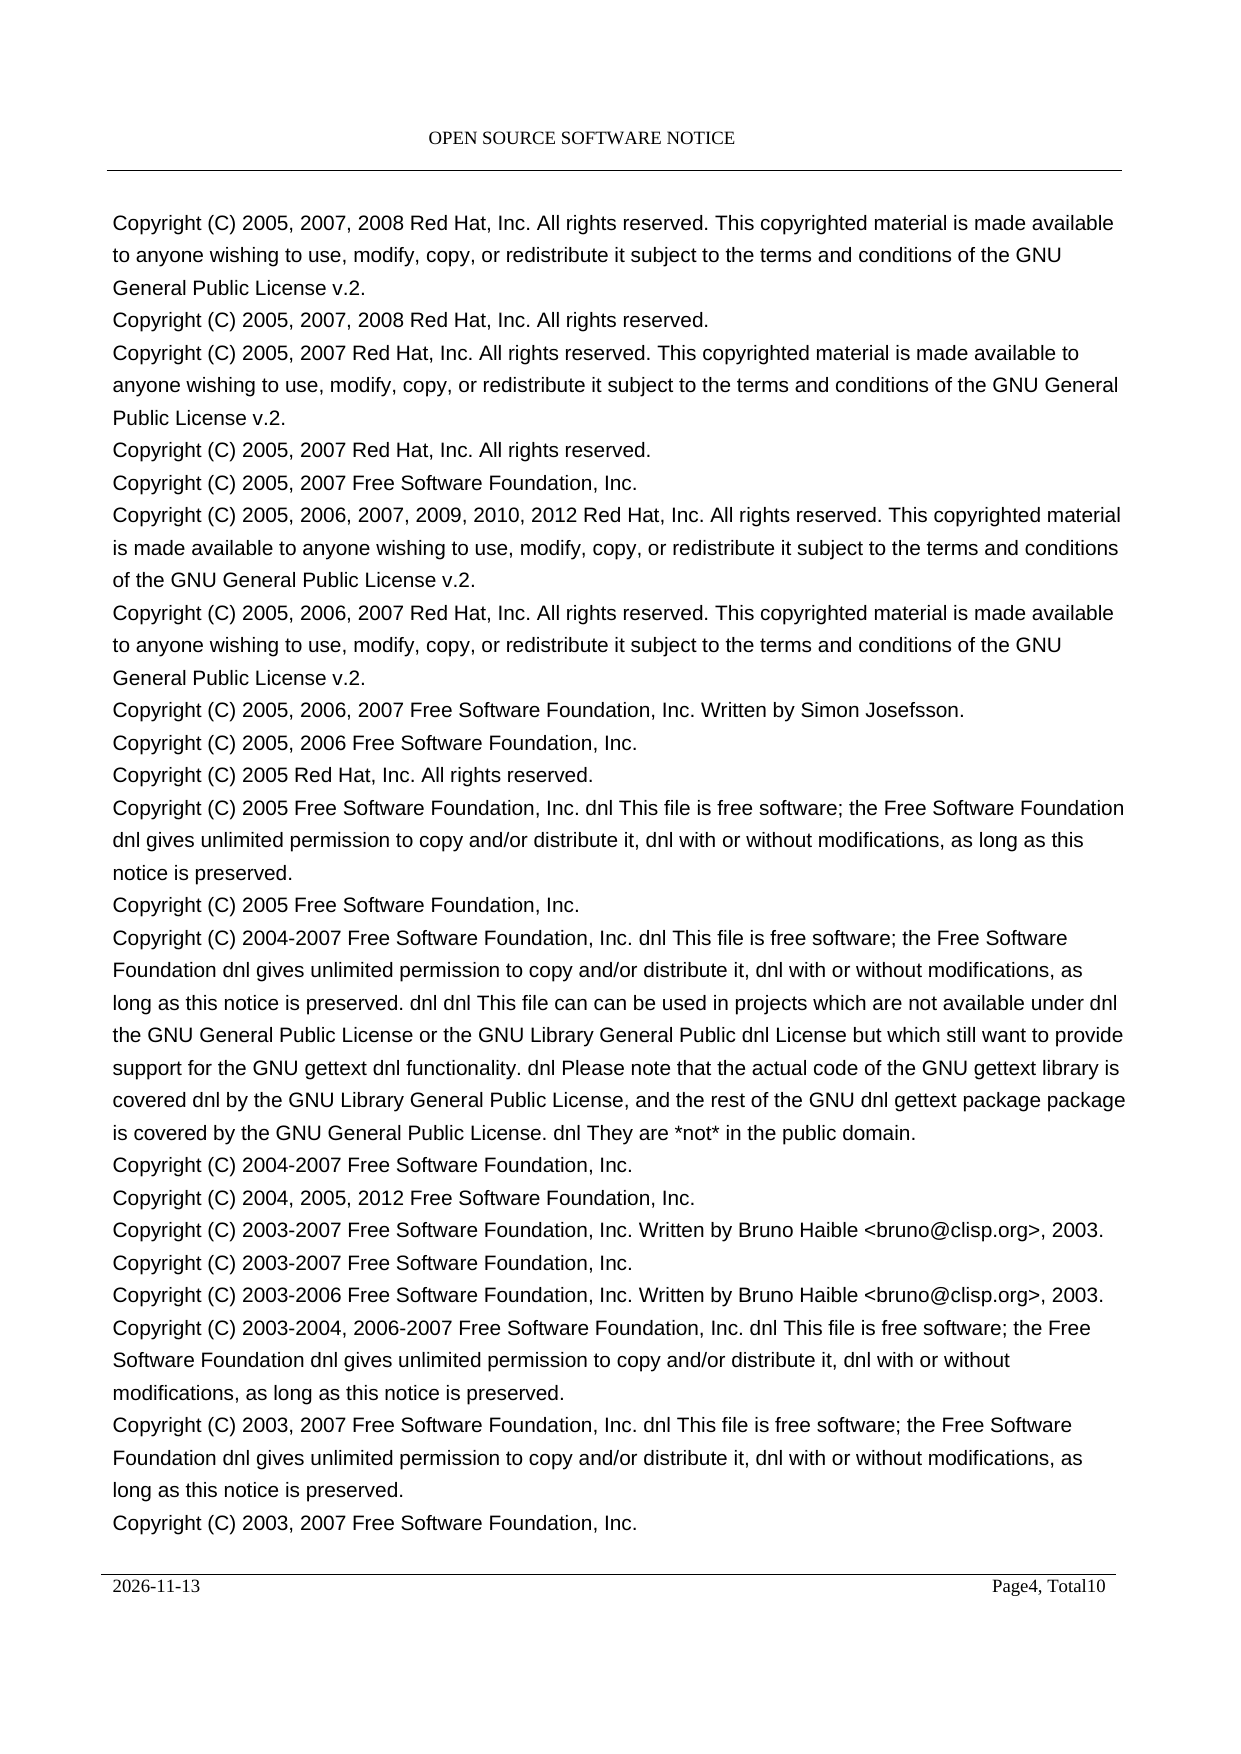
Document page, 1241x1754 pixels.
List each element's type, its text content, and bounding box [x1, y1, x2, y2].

text Copyright (C) 2004, 2005, 2012 Free Software Foundation, Inc. [112, 1181, 1128, 1214]
text Copyright (C) 2005, 2007, 2008 Red Hat, Inc. All rights reserved. [112, 304, 1128, 336]
text Copyright (C) 2005 Free Software Foundation, Inc. dnl This file is free software; the Free Software Foundation dnl gives unlimited permission to copy and/or distribute it, dnl with or without modifications, as long as this notice is preserved. [112, 791, 1128, 889]
text Copyright (C) 2003-2006 Free Software Foundation, Inc. Written by Bruno Haible <bruno@clisp.org>, 2003. [112, 1279, 1128, 1311]
text Copyright (C) 2005, 2007 Red Hat, Inc. All rights reserved. This copyrighted material is made available to anyone wishing to use, modify, copy, or redistribute it subject to the terms and conditions of the GNU General Public License v.2. [112, 336, 1128, 434]
text Copyright (C) 2004-2007 Free Software Foundation, Inc. [112, 1149, 1128, 1181]
text Copyright (C) 2005, 2007 Free Software Foundation, Inc. [112, 466, 1128, 499]
text Copyright (C) 2005, 2006, 2007 Free Software Foundation, Inc. Written by Simon Josefsson. [112, 694, 1128, 726]
text Copyright (C) 2005, 2007, 2008 Red Hat, Inc. All rights reserved. This copyrighted material is made available to anyone wishing to use, modify, copy, or redistribute it subject to the terms and conditions of the GNU General Public License v.2. [112, 206, 1128, 304]
text Copyright (C) 2005, 2007 Red Hat, Inc. All rights reserved. [112, 434, 1128, 466]
text Copyright (C) 2004-2007 Free Software Foundation, Inc. dnl This file is free software; the Free Software Foundation dnl gives unlimited permission to copy and/or distribute it, dnl with or without modifications, as long as this notice is preserved. dnl dnl This file can can be used in projects which are not available under dnl the GNU General Public License or the GNU Library General Public dnl License but which still want to provide support for the GNU gettext dnl functionality. dnl Please note that the actual code of the GNU gettext library is covered dnl by the GNU Library General Public License, and the rest of the GNU dnl gettext package package is covered by the GNU General Public License. dnl They are *not* in the public domain. [112, 921, 1128, 1149]
text Copyright (C) 2003-2004, 2006-2007 Free Software Foundation, Inc. dnl This file is free software; the Free Software Foundation dnl gives unlimited permission to copy and/or distribute it, dnl with or without modifications, as long as this notice is preserved. [112, 1311, 1128, 1409]
text Copyright (C) 2005 Free Software Foundation, Inc. [112, 889, 1128, 921]
text Copyright (C) 2003-2007 Free Software Foundation, Inc. [112, 1246, 1128, 1279]
text Copyright (C) 2003, 2007 Free Software Foundation, Inc. [112, 1506, 1128, 1539]
text Copyright (C) 2003-2007 Free Software Foundation, Inc. Written by Bruno Haible <bruno@clisp.org>, 2003. [112, 1214, 1128, 1246]
text Copyright (C) 2005, 2006, 2007 Red Hat, Inc. All rights reserved. This copyrighted material is made available to anyone wishing to use, modify, copy, or redistribute it subject to the terms and conditions of the GNU General Public License v.2. [112, 596, 1128, 694]
text Copyright (C) 2003, 2007 Free Software Foundation, Inc. dnl This file is free software; the Free Software Foundation dnl gives unlimited permission to copy and/or distribute it, dnl with or without modifications, as long as this notice is preserved. [112, 1409, 1128, 1506]
text Copyright (C) 2005, 2006 Free Software Foundation, Inc. [112, 726, 1128, 759]
text Copyright (C) 2005 Red Hat, Inc. All rights reserved. [112, 759, 1128, 791]
text Copyright (C) 2005, 2006, 2007, 2009, 2010, 2012 Red Hat, Inc. All rights reserved. This copyrighted material is made available to anyone wishing to use, modify, copy, or redistribute it subject to the terms and conditions of the GNU General Public License v.2. [112, 499, 1128, 596]
